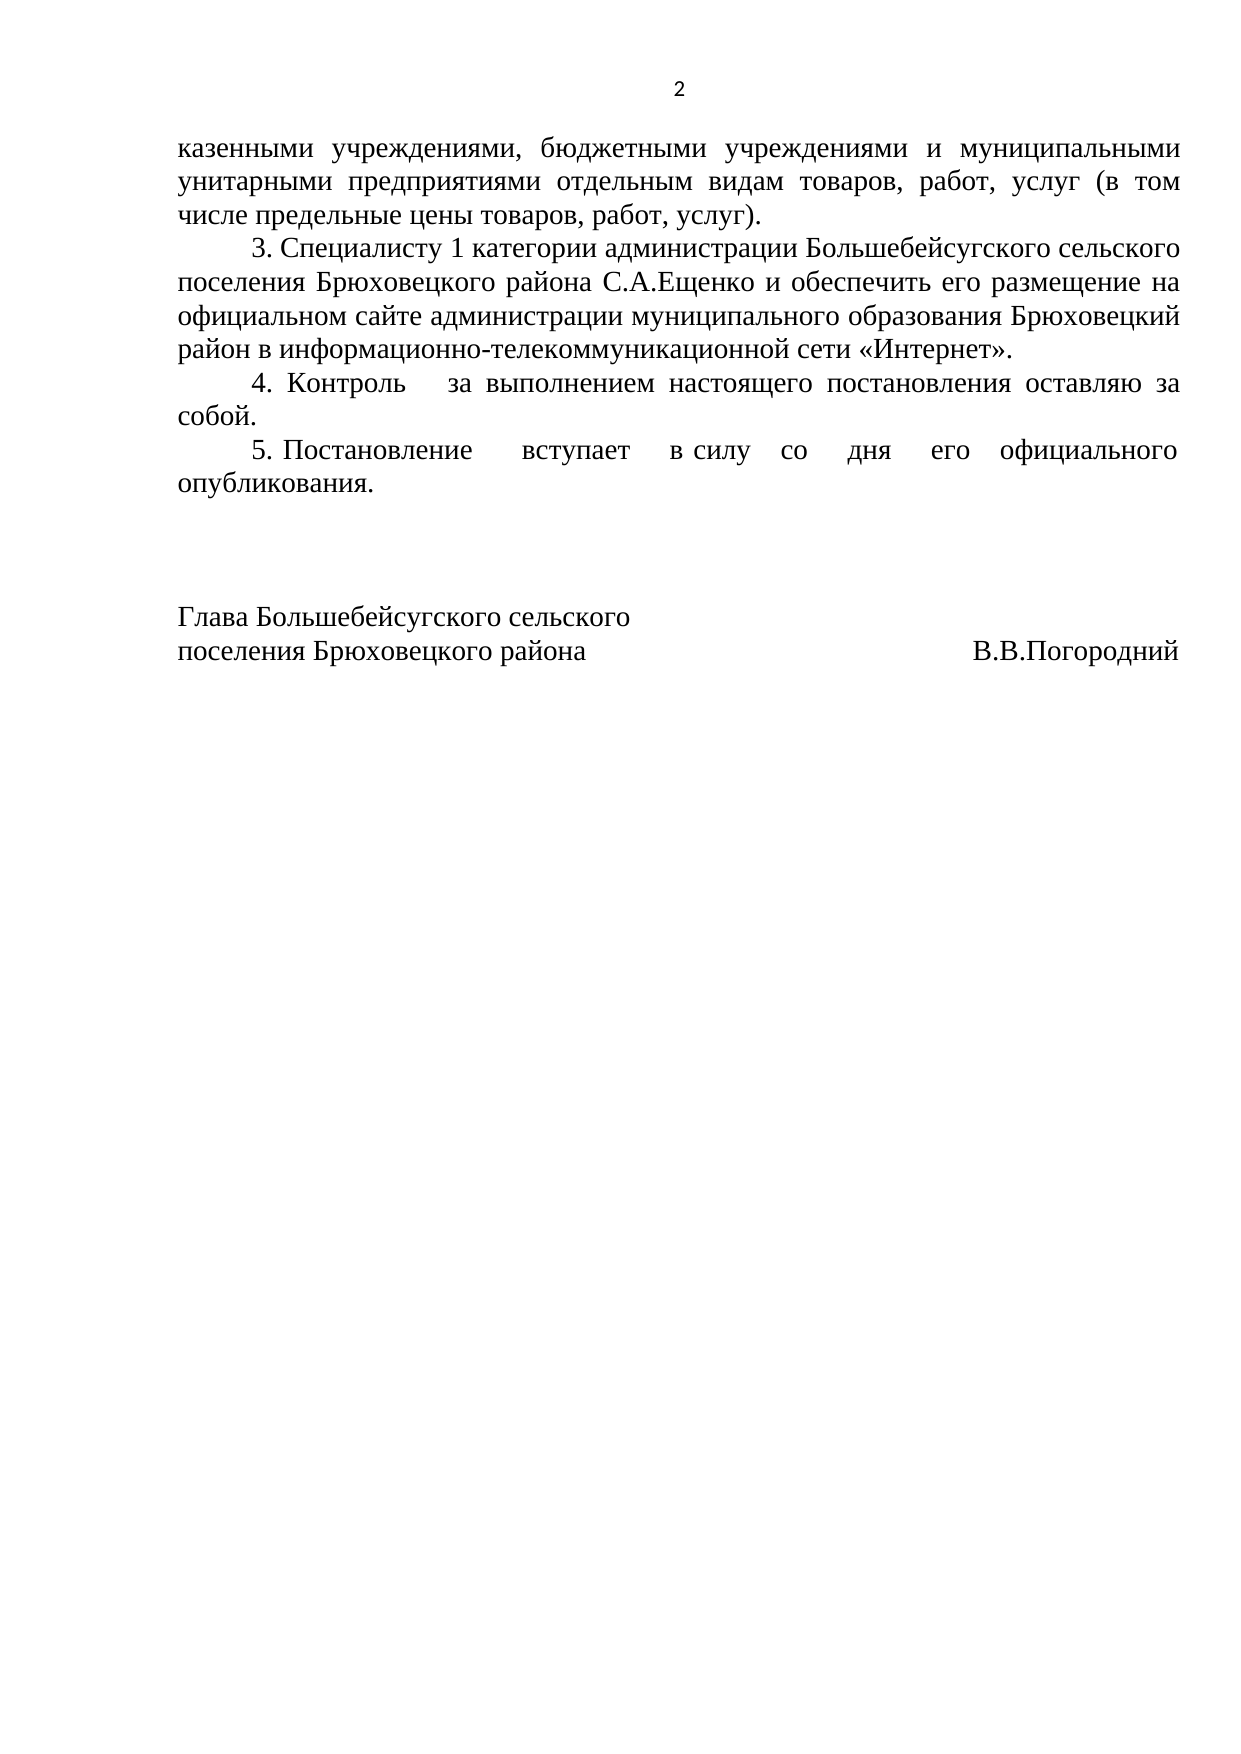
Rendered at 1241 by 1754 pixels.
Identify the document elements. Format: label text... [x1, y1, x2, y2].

text поселения Брюховецкого района В.В.Погородний [177, 633, 1181, 667]
list 5. Постановление вступает в силу со дня его официального опубликования. [177, 432, 1181, 499]
text Глава Большебейсугского сельского [177, 599, 1181, 633]
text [177, 130, 1181, 231]
text 3. Специалисту 1 категории администрации Большебейсугского сельского поселения Брюховецкого района С.А.Ещенко и обеспечить его размещение на официальном сайте администрации муниципального образования Брюховецкий район в информационно-телекоммуникационной сети «Интернет». [177, 231, 1181, 365]
text 4. Контроль за выполнением настоящего постановления оставляю за собой. [177, 365, 1181, 432]
